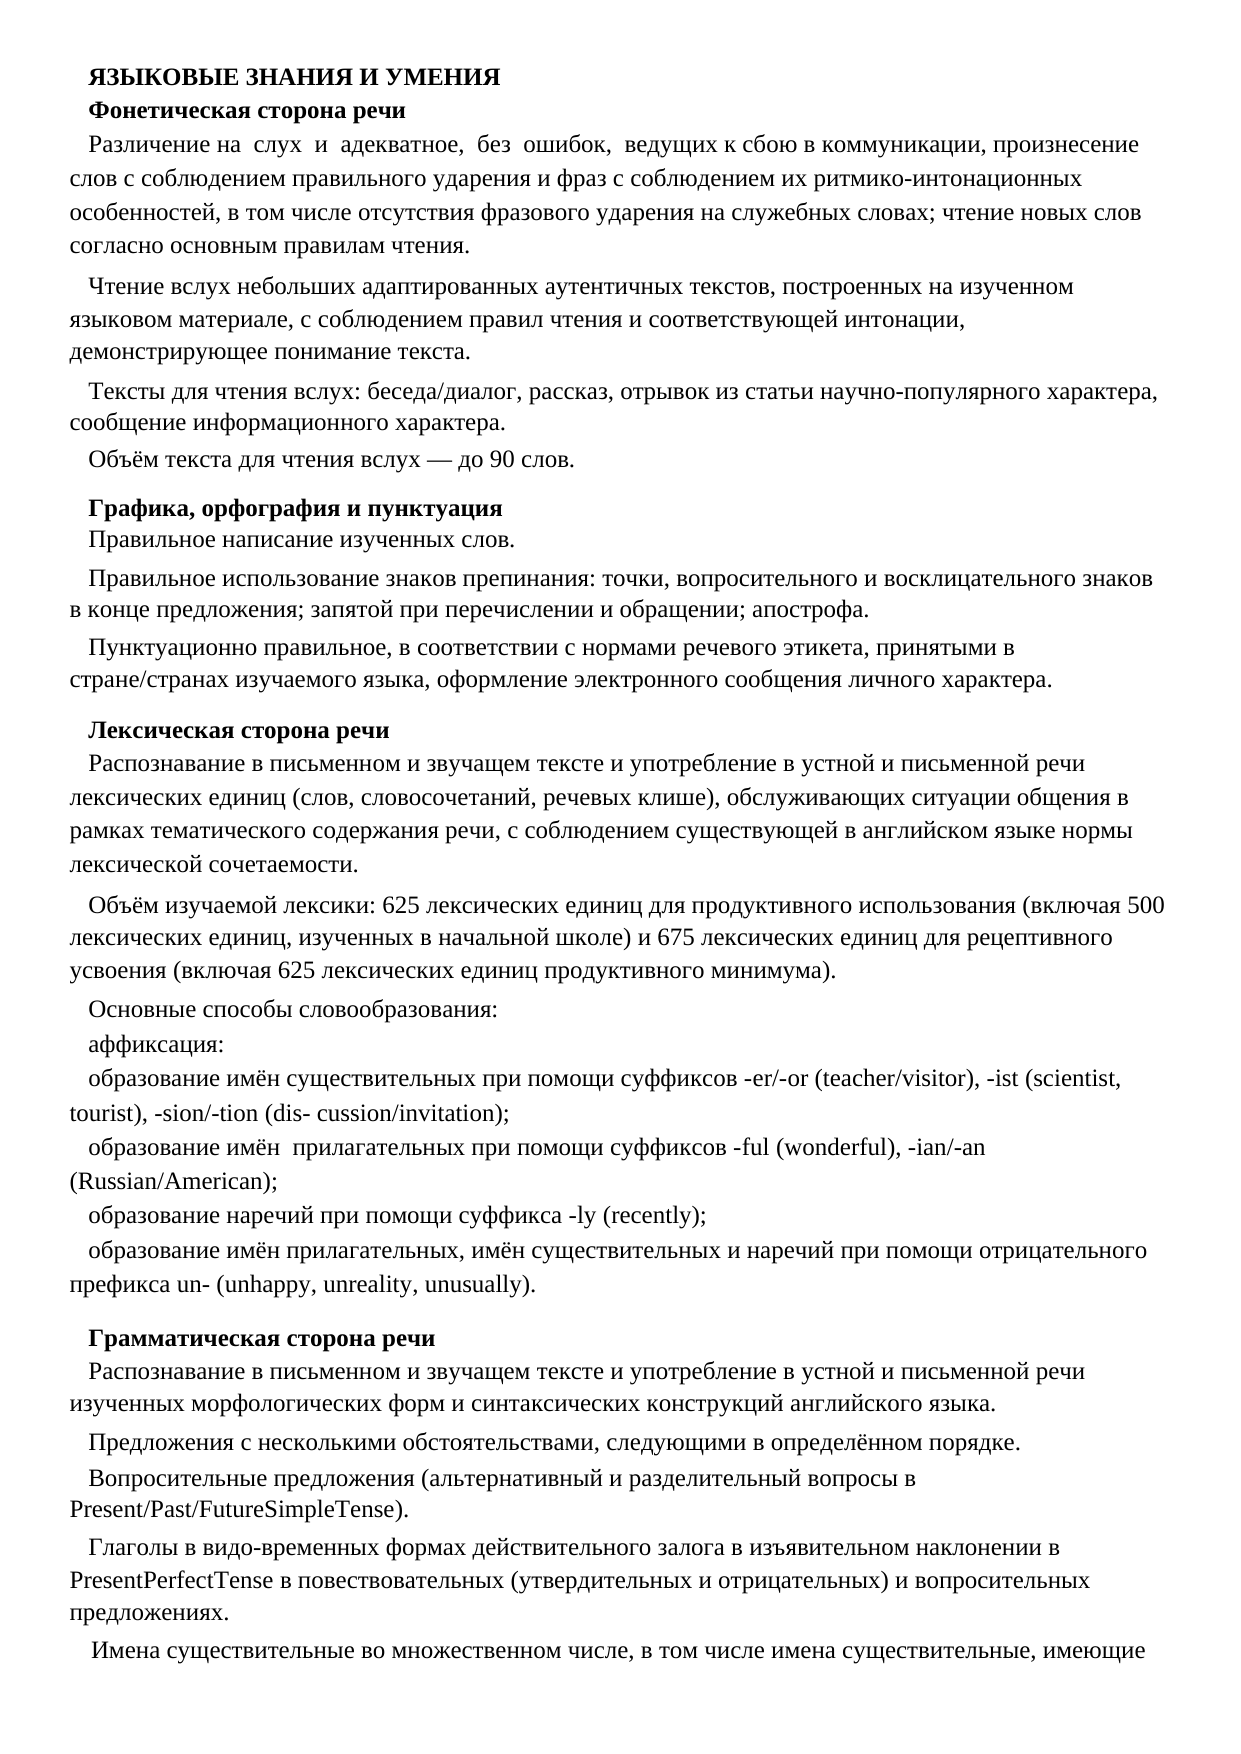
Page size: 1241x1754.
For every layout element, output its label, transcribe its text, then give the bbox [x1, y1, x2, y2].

text Грамматическая сторона речи Распознавание в письменном и звучащем тексте и употребление в устной и письменной речи изученных морфологических форм и синтаксических конструкций английского языка. [69, 1323, 1092, 1417]
text Основные способы словообразования: аффиксация: образование имён существительных при помощи суффиксов -er/-or (teacher/visitor), -ist (scientist, tourist), -sion/-tion (dis- cussion/invitation); образование имён прилагательных при помощи суффиксов -ful (wonderful), -ian/-an (Russian/American); образование наречий при помощи суффикса -ly (recently); образование имён прилагательных, имён существительных и наречий при помощи отрицательного префикса un- (unhappy, unreality, unusually). [69, 994, 1152, 1298]
text Графика, орфография и пунктуация Правильное написание изученных слов. [88, 493, 522, 553]
text Лексическая сторона речи Распознавание в письменном и звучащем тексте и употребление в устной и письменной речи лексических единиц (слов, словосочетаний, речевых клише), обслуживающих ситуации общения в рамках тематического содержания речи, с соблюдением существующей в английском языке нормы лексической сочетаемости. [69, 715, 1137, 878]
text Имена существительные во множественном числе, в том числе имена существительные, имеющие [69, 1637, 1167, 1664]
text Тексты для чтения вслух: беседа/диалог, рассказ, отрывок из статьи научно-популярного характера, сообщение информационного характера. [69, 376, 1167, 436]
text Вопросительные предложения (альтернативный и разделительный вопросы в Present/Past/FutureSimpleTense). [69, 1463, 1122, 1523]
text Пунктуационно правильное, в соответствии с нормами речевого этикета, принятыми в стране/странах изучаемого языка, оформление электронного сообщения личного характера. [69, 632, 1062, 692]
text ЯЗЫКОВЫЕ ЗНАНИЯ И УМЕНИЯ Фонетическая сторона речи Различение на слух и адекватное, без ошибок, ведущих к сбою в коммуникации, произнесение слов с соблюдением правильного ударения и фраз с соблюдением их ритмико-интонационных особенностей, в том числе отсутствия фразового ударения на служебных словах; чтение новых слов согласно основным правилам чтения. [69, 62, 1152, 259]
text Правильное использование знаков препинания: точки, вопросительного и восклицательного знаков в конце предложения; запятой при перечислении и обращении; апострофа. [69, 563, 1167, 623]
text Объём изучаемой лексики: 625 лексических единиц для продуктивного использования (включая 500 лексических единиц, изученных в начальной школе) и 675 лексических единиц для рецептивного усвоения (включая 625 лексических единиц продуктивного минимума). [69, 890, 1167, 983]
text Глаголы в видо-временных формах действительного залога в изъявительном наклонении в PresentPerfectTense в повествовательных (утвердительных и отрицательных) и вопросительных предложениях. [69, 1532, 1152, 1626]
text Предложения с несколькими обстоятельствами, следующими в определённом порядке. [88, 1428, 1167, 1455]
text Чтение вслух небольших адаптированных аутентичных текстов, построенных на изученном языковом материале, с соблюдением правил чтения и соответствующей интонации, демонстрирующее понимание текста. [69, 271, 1077, 365]
text Объём текста для чтения вслух — до 90 слов. [88, 446, 1167, 473]
